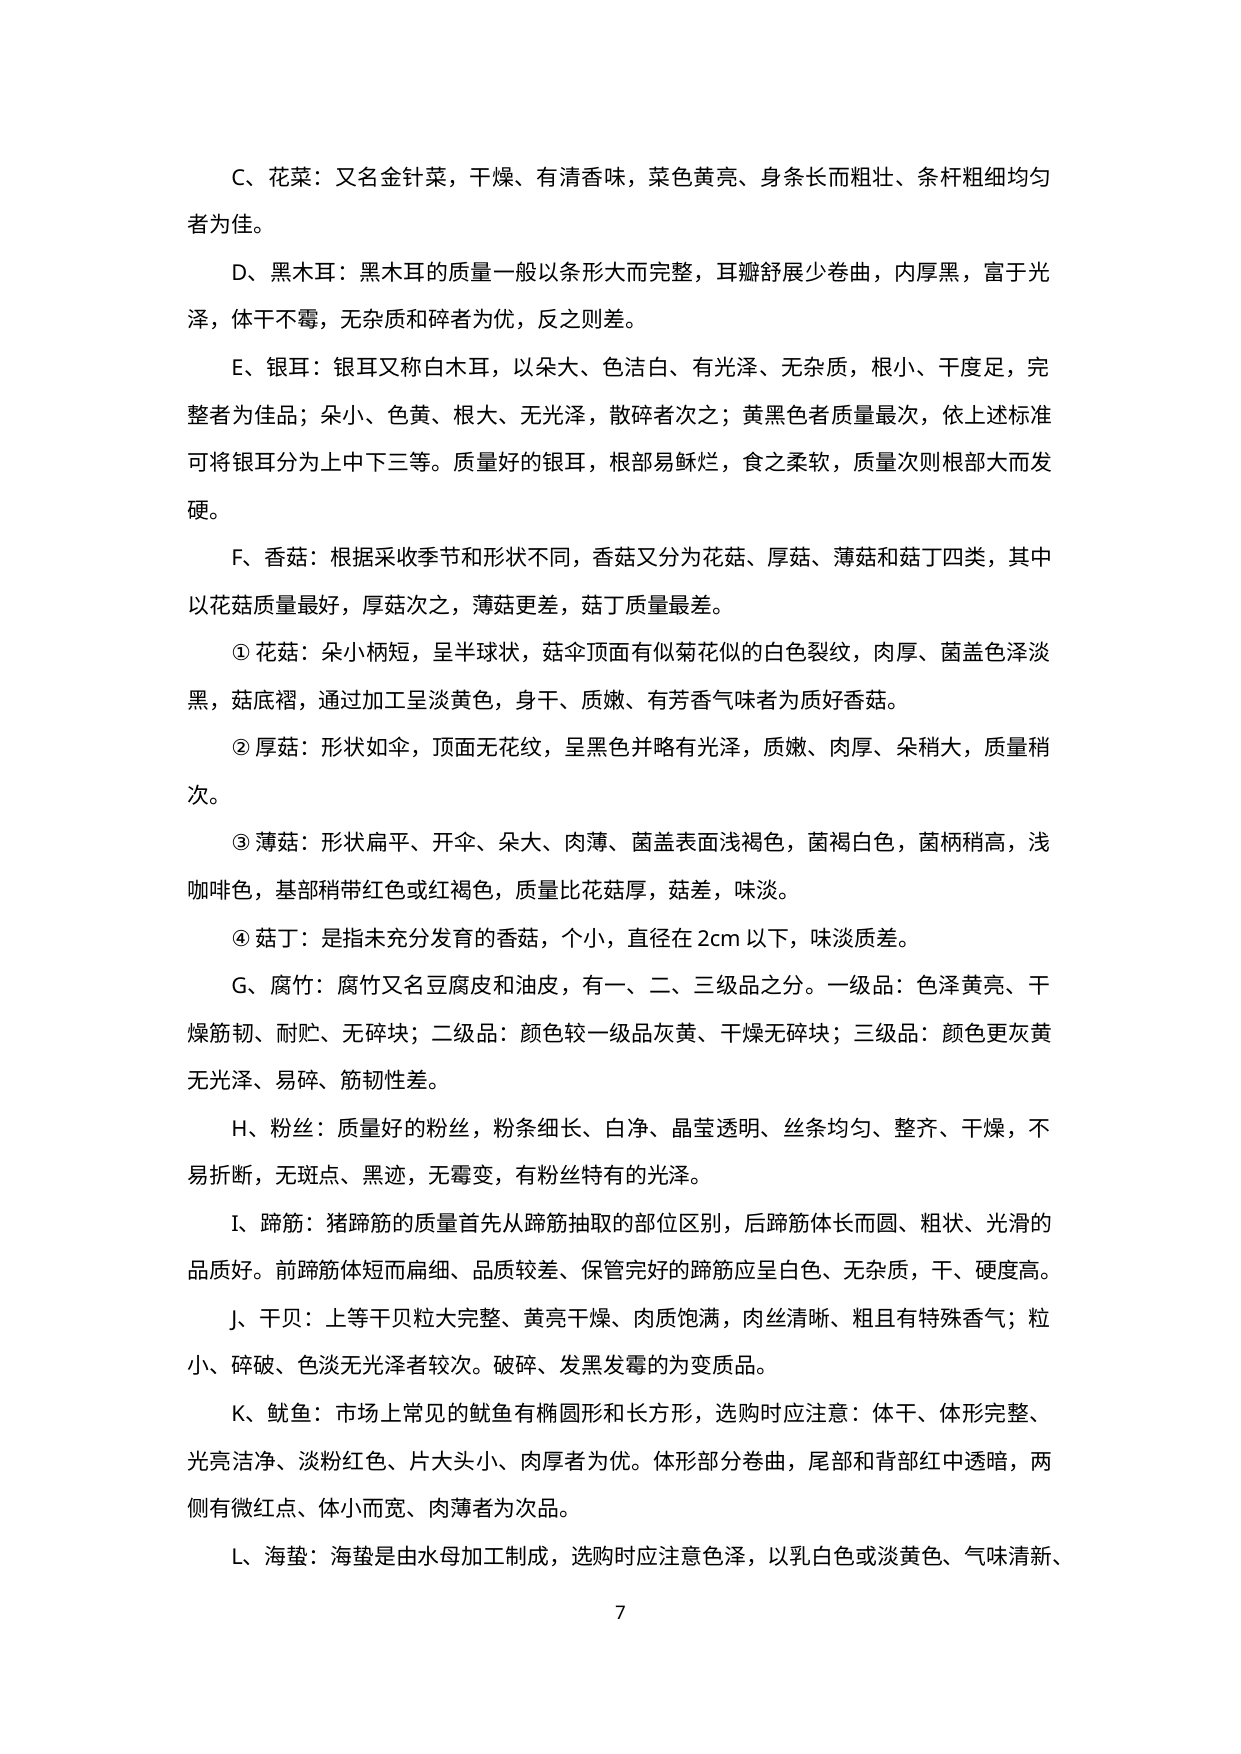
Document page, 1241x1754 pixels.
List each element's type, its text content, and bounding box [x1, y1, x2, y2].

text ②厚菇：形状如伞，顶面无花纹，呈黑色并略有光泽，质嫩、肉厚、朵稍大，质量稍次。 [187, 730, 1053, 809]
text ①花菇：朵小柄短，呈半球状，菇伞顶面有似菊花似的白色裂纹，肉厚、菌盖色泽淡黑，菇底褶，通过加工呈淡黄色，身干、质嫩、有芳香气味者为质好香菇。 [187, 635, 1053, 714]
text F、香菇：根据采收季节和形状不同，香菇又分为花菇、厚菇、薄菇和菇丁四类，其中以花菇质量最好，厚菇次之，薄菇更差，菇丁质量最差。 [187, 540, 1053, 619]
text H、粉丝：质量好的粉丝，粉条细长、白净、晶莹透明、丝条均匀、整齐、干燥，不易折断，无斑点、黑迹，无霉变，有粉丝特有的光泽。 [187, 1111, 1053, 1190]
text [187, 1539, 1053, 1570]
text E、银耳：银耳又称白木耳，以朵大、色洁白、有光泽、无杂质，根小、干度足，完整者为佳品；朵小、色黄、根大、无光泽，散碎者次之；黄黑色者质量最次，依上述标准可将银耳分为上中下三等。质量好的银耳，根部易稣烂，食之柔软，质量次则根部大而发硬。 [187, 350, 1053, 524]
text I、蹄筋：猪蹄筋的质量首先从蹄筋抽取的部位区别，后蹄筋体长而圆、粗状、光滑的品质好。前蹄筋体短而扁细、品质较差、保管完好的蹄筋应呈白色、无杂质，干、硬度高。 [187, 1206, 1053, 1285]
text G、腐竹：腐竹又名豆腐皮和油皮，有一、二、三级品之分。一级品：色泽黄亮、干燥筋韧、耐贮、无碎块；二级品：颜色较一级品灰黄、干燥无碎块；三级品：颜色更灰黄、无光泽、易碎、筋韧性差。 [187, 968, 1053, 1095]
text ④菇丁：是指未充分发育的香菇，个小，直径在2cm以下，味淡质差。 [187, 921, 1053, 952]
text D、黑木耳：黑木耳的质量一般以条形大而完整，耳瓣舒展少卷曲，内厚黑，富于光泽，体干不霉，无杂质和碎者为优，反之则差。 [187, 255, 1053, 334]
text K、鱿鱼：市场上常见的鱿鱼有椭圆形和长方形，选购时应注意：体干、体形完整、光亮洁净、淡粉红色、片大头小、肉厚者为优。体形部分卷曲，尾部和背部红中透暗，两侧有微红点、体小而宽、肉薄者为次品。 [187, 1396, 1053, 1523]
text J、干贝：上等干贝粒大完整、黄亮干燥、肉质饱满，肉丝清晰、粗且有特殊香气；粒小、碎破、色淡无光泽者较次。破碎、发黑发霉的为变质品。 [187, 1301, 1053, 1380]
text C、花菜：又名金针菜，干燥、有清香味，菜色黄亮、身条长而粗壮、条杆粗细均匀者为佳。 [187, 160, 1053, 239]
text ③薄菇：形状扁平、开伞、朵大、肉薄、菌盖表面浅褐色，菌褐白色，菌柄稍高，浅咖啡色，基部稍带红色或红褐色，质量比花菇厚，菇差，味淡。 [187, 825, 1053, 905]
